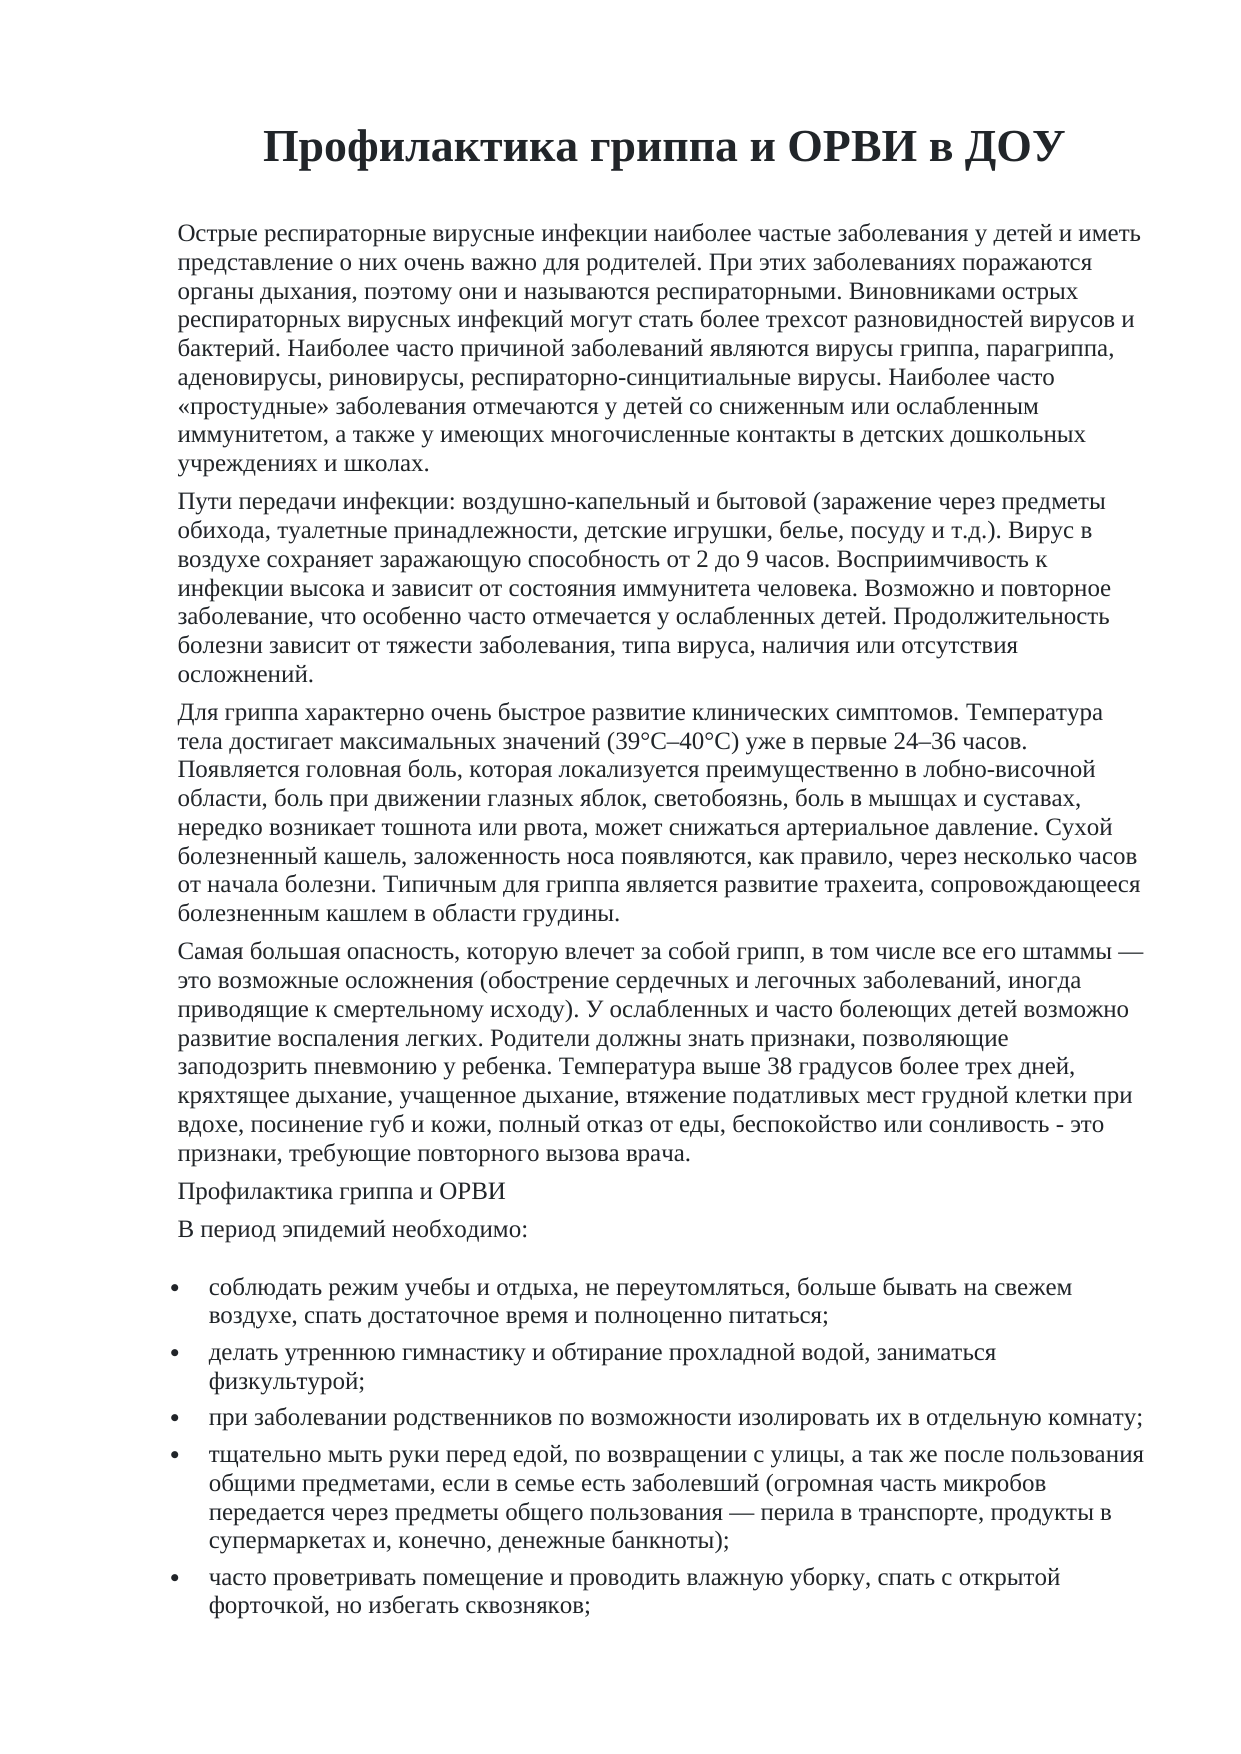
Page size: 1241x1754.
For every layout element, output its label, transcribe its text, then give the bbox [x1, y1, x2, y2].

text Профилактика гриппа и ОРВИ в ДОУ [177, 118, 1152, 171]
text Самая большая опасность, которую влечет за собой грипп, в том числе все его штаммы — это возможные осложнения (обострение сердечных и легочных заболеваний, иногда приводящие к смертельному исходу). У ослабленных и часто болеющих детей возможно развитие воспаления легких. Родители должны знать признаки, позволяющие заподозрить пневмонию у ребенка. Температура выше 38 градусов более трех дней, кряхтящее дыхание, учащенное дыхание, втяжение податливых мест грудной клетки при вдохе, посинение губ и кожи, полный отказ от еды, беспокойство или сонливость - это признаки, требующие повторного вызова врача. [177, 936, 1152, 1166]
list тщательно мыть руки перед едой, по возвращении с улицы, а так же после пользования общими предметами, если в семье есть заболевший (огромная часть микробов передается через предметы общего пользования — перила в транспорте, продукты в супермаркетах и, конечно, денежные банкноты); [171, 1439, 1152, 1554]
list делать утреннюю гимнастику и обтирание прохладной водой, заниматься физкультурой; [171, 1337, 1152, 1395]
list при заболевании родственников по возможности изолировать их в отдельную комнату; [171, 1402, 1152, 1431]
text Пути передачи инфекции: воздушно-капельный и бытовой (заражение через предметы обихода, туалетные принадлежности, детские игрушки, белье, посуду и т.д.). Вирус в воздухе сохраняет заражающую способность от 2 до 9 часов. Восприимчивость к инфекции высока и зависит от состояния иммунитета человека. Возможно и повторное заболевание, что особенно часто отмечается у ослабленных детей. Продолжительность болезни зависит от тяжести заболевания, типа вируса, наличия или отсутствия осложнений. [177, 486, 1152, 688]
list соблюдать режим учебы и отдыха, не переутомляться, больше бывать на свежем воздухе, спать достаточное время и полноценно питаться; [171, 1272, 1152, 1329]
text Острые респираторные вирусные инфекции наиболее частые заболевания у детей и иметь представление о них очень важно для родителей. При этих заболеваниях поражаются органы дыхания, поэтому они и называются респираторными. Виновниками острых респираторных вирусных инфекций могут стать более трехсот разновидностей вирусов и бактерий. Наиболее часто причиной заболеваний являются вирусы гриппа, парагриппа, аденовирусы, риновирусы, респираторно-синцитиальные вирусы. Наиболее часто «простудные» заболевания отмечаются у детей со сниженным или ослабленным иммунитетом, а также у имеющих многочисленные контакты в детских дошкольных учреждениях и школах. [177, 218, 1152, 477]
text Для гриппа характерно очень быстрое развитие клинических симптомов. Температура тела достигает максимальных значений (39°С–40°С) уже в первые 24–36 часов. Появляется головная боль, которая локализуется преимущественно в лобно-височной области, боль при движении глазных яблок, светобоязнь, боль в мышцах и суставах, нередко возникает тошнота или рвота, может снижаться артериальное давление. Сухой болезненный кашель, заложенность носа появляются, как правило, через несколько часов от начала болезни. Типичным для гриппа является развитие трахеита, сопровождающееся болезненным кашлем в области грудины. [177, 697, 1152, 927]
list часто проветривать помещение и проводить влажную уборку, спать с открытой форточкой, но избегать сквозняков; [171, 1562, 1152, 1619]
text Профилактика гриппа и ОРВИ [177, 1176, 1152, 1204]
text В период эпидемий необходимо: [177, 1214, 1152, 1243]
